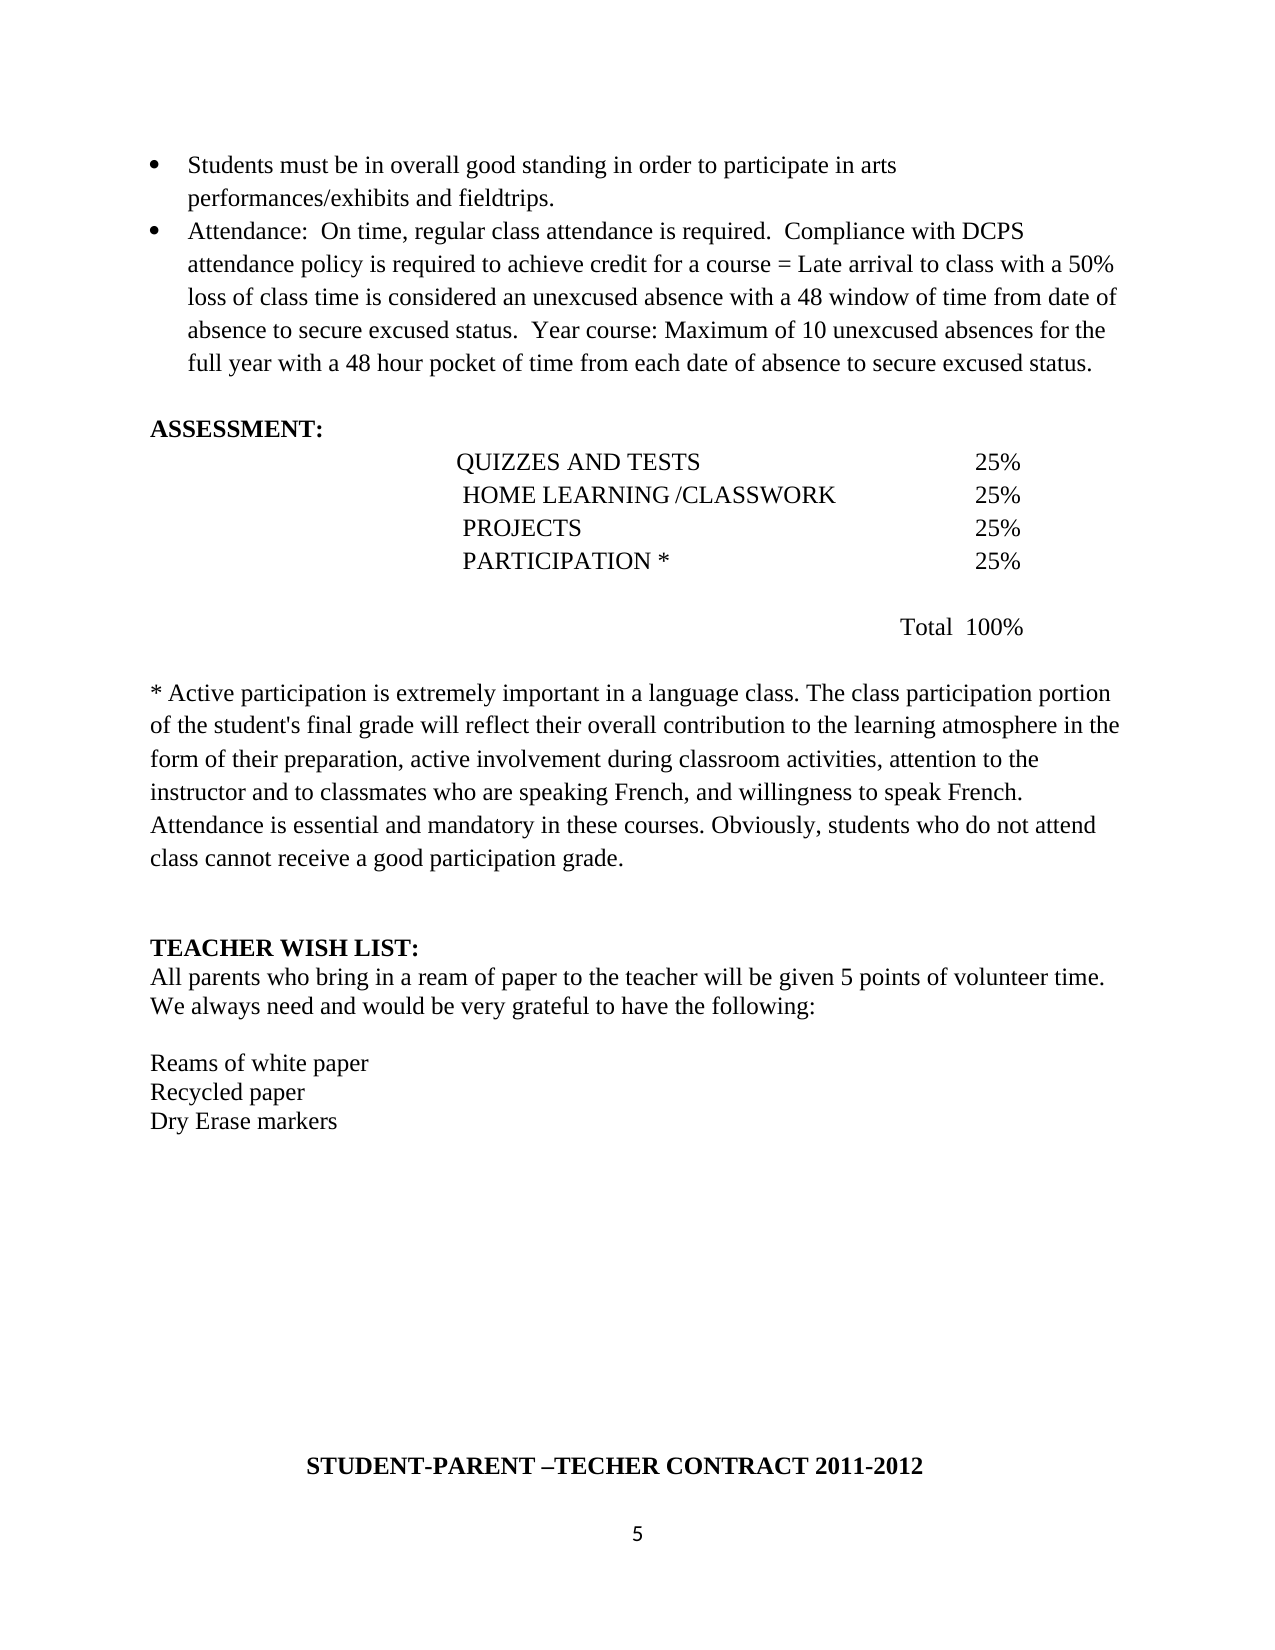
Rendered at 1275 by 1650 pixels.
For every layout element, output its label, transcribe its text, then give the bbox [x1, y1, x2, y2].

text TEACHER WISH LIST: [150, 933, 1125, 962]
text ASSESSMENT: [150, 414, 1125, 443]
text All parents who bring in a ream of paper to the teacher will be given 5 points of volunteer time. We always need and would be very grateful to have the following: [150, 962, 1125, 1019]
text STUDENT-PARENT –TECHER CONTRACT 2011-2012 [150, 1451, 1125, 1479]
text Dry Erase markers [150, 1106, 1125, 1134]
text QUIZZES AND TESTS 25% [150, 447, 1125, 476]
text PARTICIPATION * 25% [150, 546, 1125, 575]
text HOME LEARNING /CLASSWORK 25% [150, 480, 1125, 509]
list Attendance: On time, regular class attendance is required. Compliance with DCPS attendance policy is required to achieve credit for a course = Late arrival to class with a 50% loss of class time is considered an unexcused absence with a 48 window of time from date of absence to secure excused status. Year course: Maximum of 10 unexcused absences for the full year with a 48 hour pocket of time from each date of absence to secure excused status. [150, 216, 1125, 377]
text Reams of white paper [150, 1048, 1125, 1077]
text PROJECTS 25% [150, 513, 1125, 542]
text Recycled paper [150, 1077, 1125, 1106]
list Students must be in overall good standing in order to participate in arts performances/exhibits and fieldtrips. [150, 150, 1125, 212]
text * Active participation is extremely important in a language class. The class participation portion of the student's final grade will reflect their overall contribution to the learning atmosphere in the form of their preparation, active involvement during classroom activities, attention to the instructor and to classmates who are speaking French, and willingness to speak French. Attendance is essential and mandatory in these courses. Obviously, students who do not attend class cannot receive a good participation grade. [150, 678, 1125, 871]
text Total 100% [150, 612, 1125, 640]
